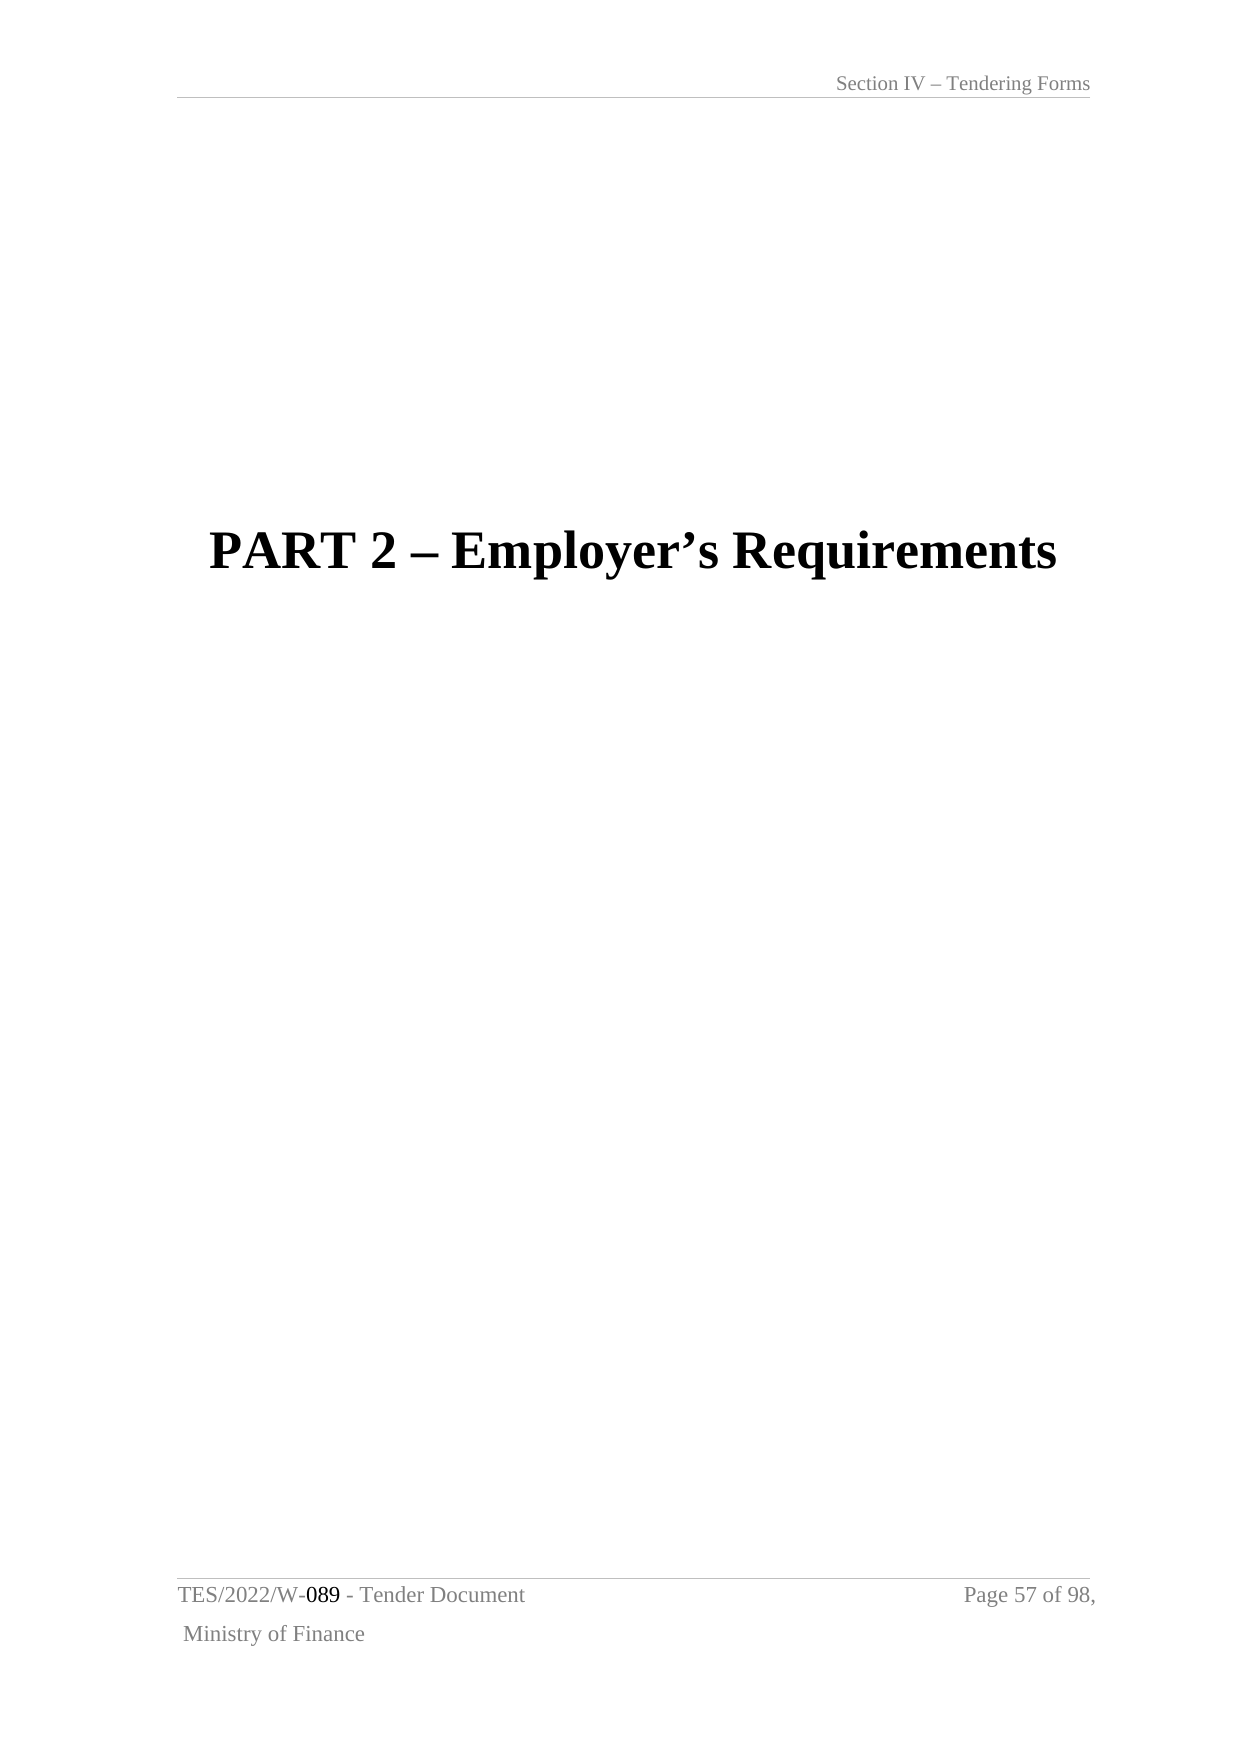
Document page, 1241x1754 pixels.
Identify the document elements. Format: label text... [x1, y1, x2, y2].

text PART 2 – Employer’s Requirements [177, 518, 1090, 581]
